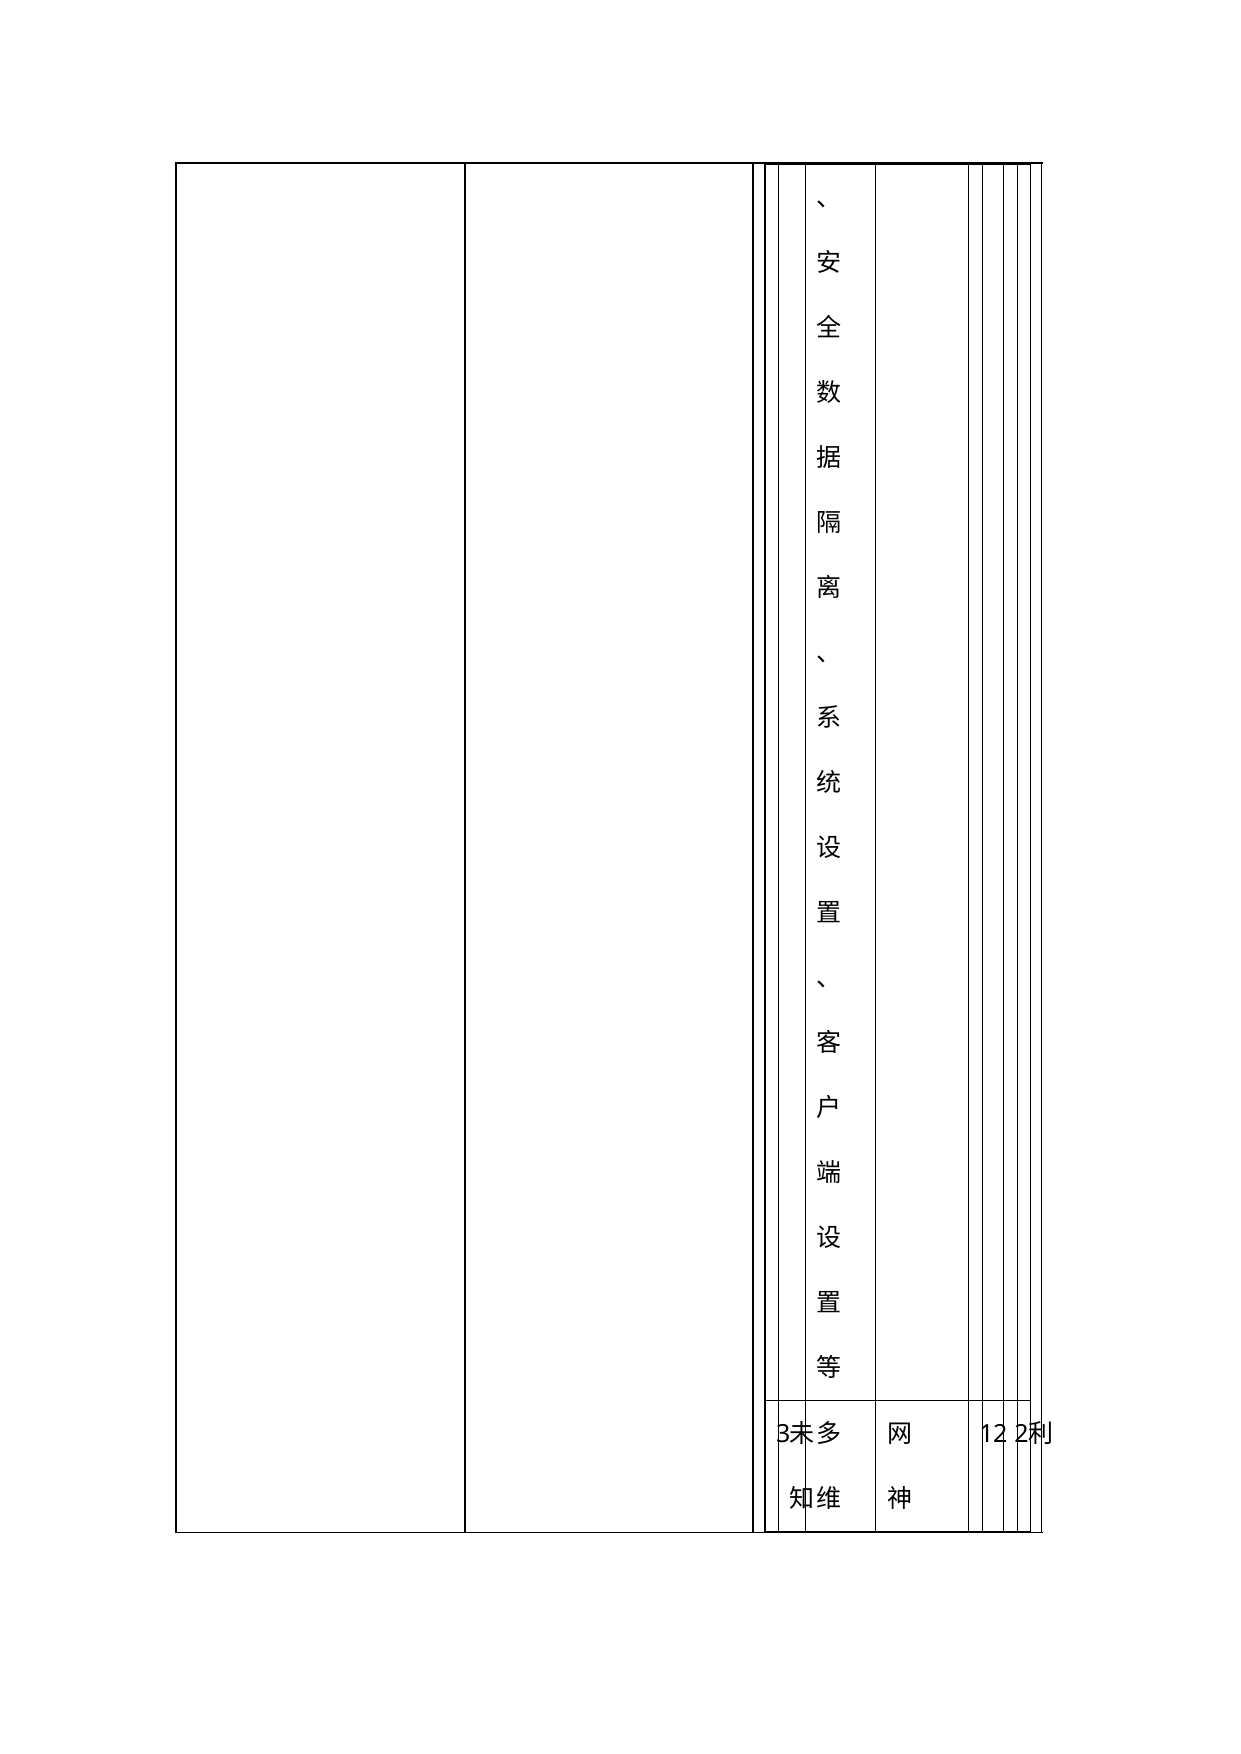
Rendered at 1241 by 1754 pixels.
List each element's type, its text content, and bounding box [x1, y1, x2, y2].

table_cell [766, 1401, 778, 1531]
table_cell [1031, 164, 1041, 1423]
table_cell ★ [466, 164, 752, 1532]
table_cell 1 [177, 164, 464, 1532]
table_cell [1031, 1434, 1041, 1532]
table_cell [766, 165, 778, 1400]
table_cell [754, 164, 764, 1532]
